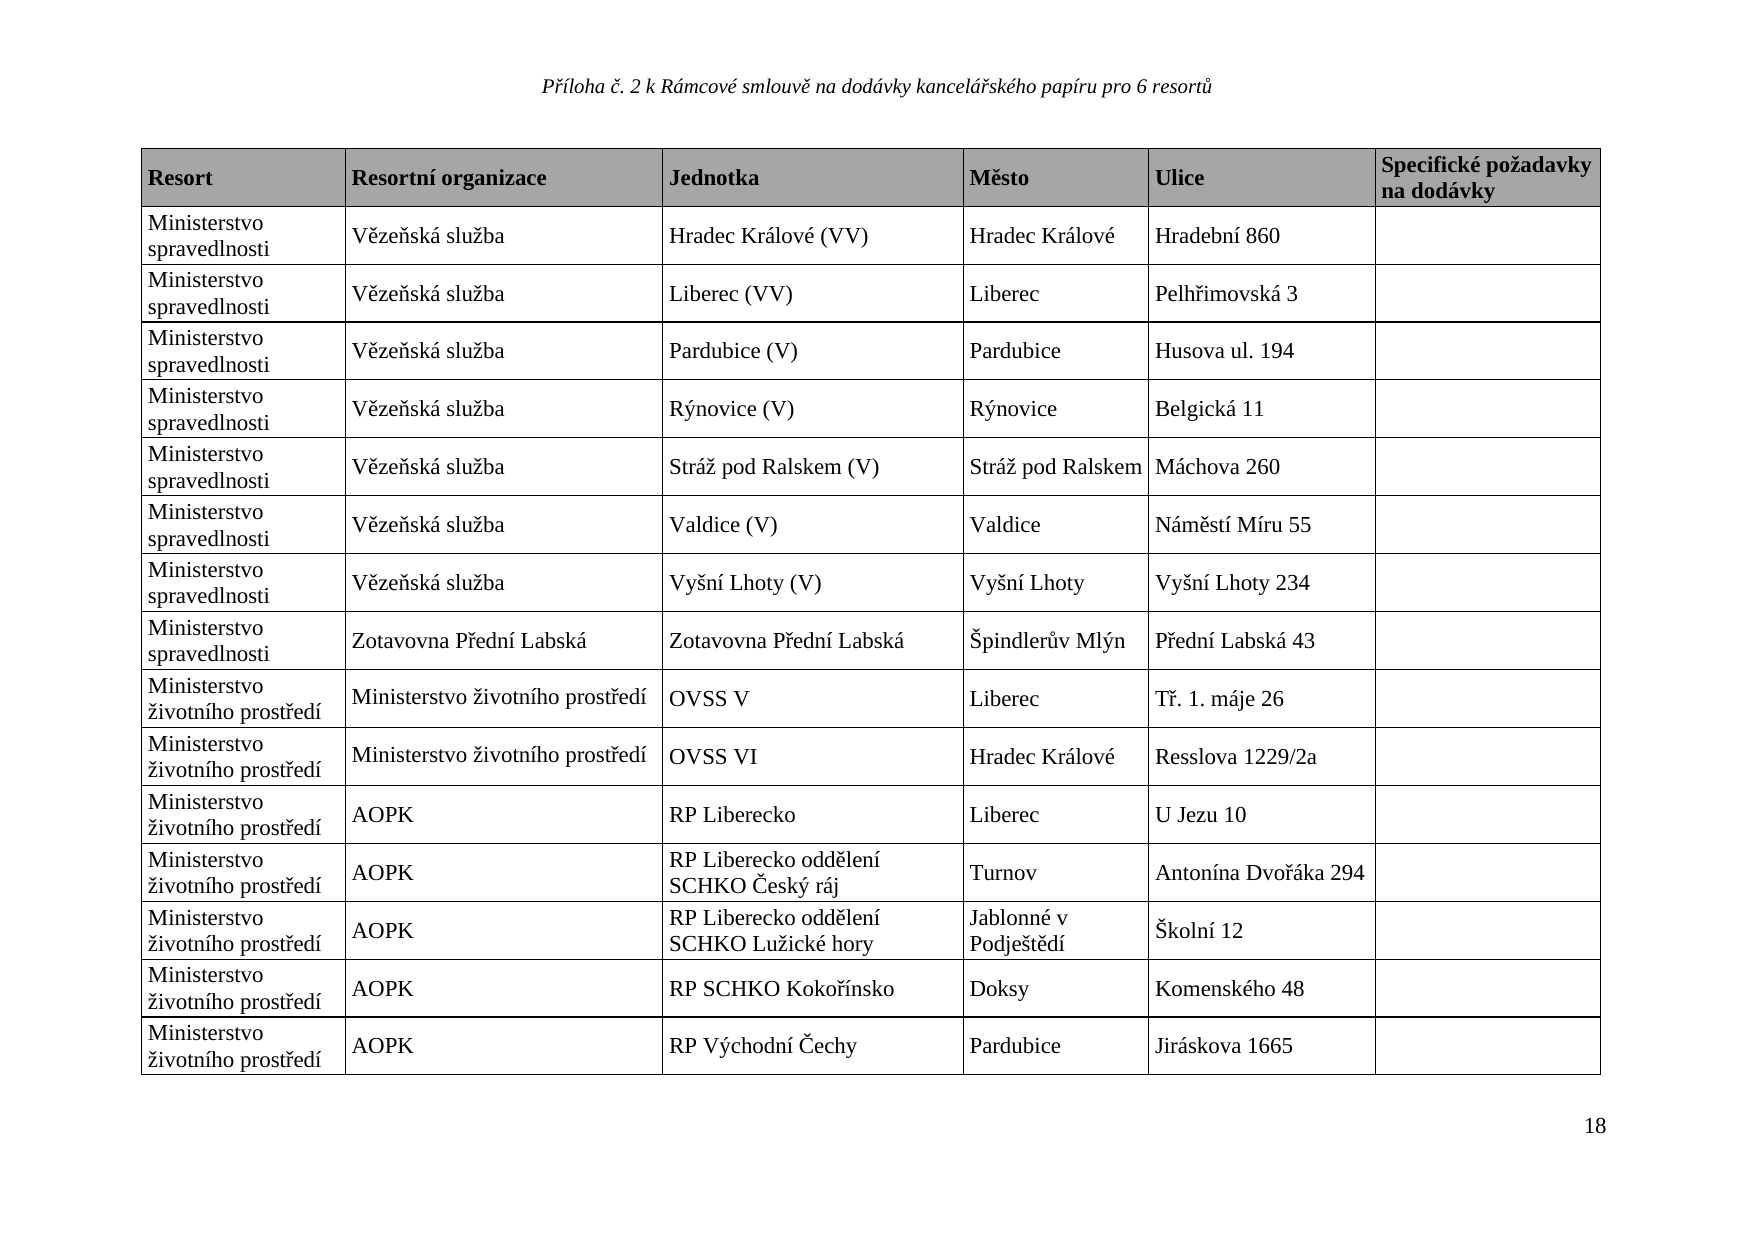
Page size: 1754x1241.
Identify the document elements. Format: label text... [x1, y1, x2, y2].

table_cell Resslova 1229/2a [1149, 728, 1375, 785]
table_cell RP Východní Čechy [663, 1018, 963, 1074]
table_cell Ministerstvo spravedlnosti [142, 554, 345, 611]
table_cell Liberec [964, 786, 1148, 843]
table_cell Ministerstvo spravedlnosti [142, 323, 345, 379]
table_cell AOPK [346, 1018, 662, 1074]
table_cell Ministerstvo životního prostředí [142, 1018, 345, 1074]
table_cell Valdice [964, 496, 1148, 553]
table_cell RP Liberecko oddělení SCHKO Český ráj [663, 844, 963, 901]
table_cell RP Liberecko oddělení SCHKO Lužické hory [663, 902, 963, 958]
table_cell Ministerstvo spravedlnosti [142, 496, 345, 553]
table_cell AOPK [346, 902, 662, 958]
table_cell Tř. 1. máje 26 [1149, 670, 1375, 727]
table_cell [1376, 728, 1600, 785]
table_header Ulice [1149, 149, 1375, 206]
table_cell Doksy [964, 960, 1148, 1016]
table_cell Pardubice [964, 323, 1148, 379]
table_cell Školní 12 [1149, 902, 1375, 958]
table_cell Pardubice (V) [663, 323, 963, 379]
table_cell Špindlerův Mlýn [964, 612, 1148, 669]
table_cell [1376, 380, 1600, 437]
table_cell Komenského 48 [1149, 960, 1375, 1016]
table_cell Jablonné v Podještědí [964, 902, 1148, 958]
table_header Resortní organizace [346, 149, 662, 206]
table_cell Hradec Králové [964, 207, 1148, 263]
table_cell Vyšní Lhoty (V) [663, 554, 963, 611]
table_cell Vězeňská služba [346, 380, 662, 437]
table_cell Vězeňská služba [346, 496, 662, 553]
table_cell Ministerstvo spravedlnosti [142, 265, 345, 321]
table_cell Ministerstvo spravedlnosti [142, 612, 345, 669]
table_cell Rýnovice [964, 380, 1148, 437]
table_cell [1376, 902, 1600, 958]
table_cell Ministerstvo životního prostředí [346, 728, 662, 785]
table_cell Jiráskova 1665 [1149, 1018, 1375, 1074]
table_cell Ministerstvo spravedlnosti [142, 207, 345, 263]
table_cell Máchova 260 [1149, 438, 1375, 495]
table_cell [1376, 207, 1600, 263]
table_cell Stráž pod Ralskem (V) [663, 438, 963, 495]
table_cell Pelhřimovská 3 [1149, 265, 1375, 321]
table_cell Pardubice [964, 1018, 1148, 1074]
table_header Město [964, 149, 1148, 206]
table_cell Belgická 11 [1149, 380, 1375, 437]
table_cell [1376, 323, 1600, 379]
table_cell [1376, 265, 1600, 321]
table_cell Husova ul. 194 [1149, 323, 1375, 379]
table_cell Ministerstvo životního prostředí [142, 728, 345, 785]
table_cell Zotavovna Přední Labská [346, 612, 662, 669]
table_cell Vyšní Lhoty 234 [1149, 554, 1375, 611]
table_cell [1376, 496, 1600, 553]
table_cell Stráž pod Ralskem [964, 438, 1148, 495]
table_cell Rýnovice (V) [663, 380, 963, 437]
table_cell AOPK [346, 786, 662, 843]
table_cell [1376, 612, 1600, 669]
table_header Specifické požadavky na dodávky [1376, 149, 1600, 206]
table_cell Ministerstvo spravedlnosti [142, 438, 345, 495]
table_cell [1376, 438, 1600, 495]
table_cell Ministerstvo životního prostředí [142, 670, 345, 727]
table_cell Turnov [964, 844, 1148, 901]
table_cell Liberec [964, 670, 1148, 727]
table_cell Zotavovna Přední Labská [663, 612, 963, 669]
table_cell Ministerstvo životního prostředí [142, 902, 345, 958]
table_cell [1376, 1018, 1600, 1074]
table_cell Náměstí Míru 55 [1149, 496, 1375, 553]
table_cell U Jezu 10 [1149, 786, 1375, 843]
table_cell Hradební 860 [1149, 207, 1375, 263]
table_cell Ministerstvo životního prostředí [142, 960, 345, 1016]
table_cell Ministerstvo spravedlnosti [142, 380, 345, 437]
table_cell Valdice (V) [663, 496, 963, 553]
table_header Resort [142, 149, 345, 206]
table_cell Vězeňská služba [346, 207, 662, 263]
table_cell Vyšní Lhoty [964, 554, 1148, 611]
table_cell RP SCHKO Kokořínsko [663, 960, 963, 1016]
table_cell Liberec (VV) [663, 265, 963, 321]
table_header Jednotka [663, 149, 963, 206]
table_cell OVSS V [663, 670, 963, 727]
table_cell [1376, 844, 1600, 901]
table_cell Vězeňská služba [346, 323, 662, 379]
table_cell Hradec Králové (VV) [663, 207, 963, 263]
table_cell Vězeňská služba [346, 438, 662, 495]
table_cell Ministerstvo životního prostředí [142, 786, 345, 843]
table_cell Přední Labská 43 [1149, 612, 1375, 669]
table_cell [1376, 786, 1600, 843]
table_cell Liberec [964, 265, 1148, 321]
table_cell [1376, 960, 1600, 1016]
table_cell Hradec Králové [964, 728, 1148, 785]
table_cell Vězeňská služba [346, 554, 662, 611]
table_cell [1376, 670, 1600, 727]
table_cell Vězeňská služba [346, 265, 662, 321]
table_cell AOPK [346, 960, 662, 1016]
table_cell OVSS VI [663, 728, 963, 785]
table_cell [1376, 554, 1600, 611]
table_cell Ministerstvo životního prostředí [142, 844, 345, 901]
table_cell RP Liberecko [663, 786, 963, 843]
table_cell AOPK [346, 844, 662, 901]
table_cell Antonína Dvořáka 294 [1149, 844, 1375, 901]
table_cell Ministerstvo životního prostředí [346, 670, 662, 727]
